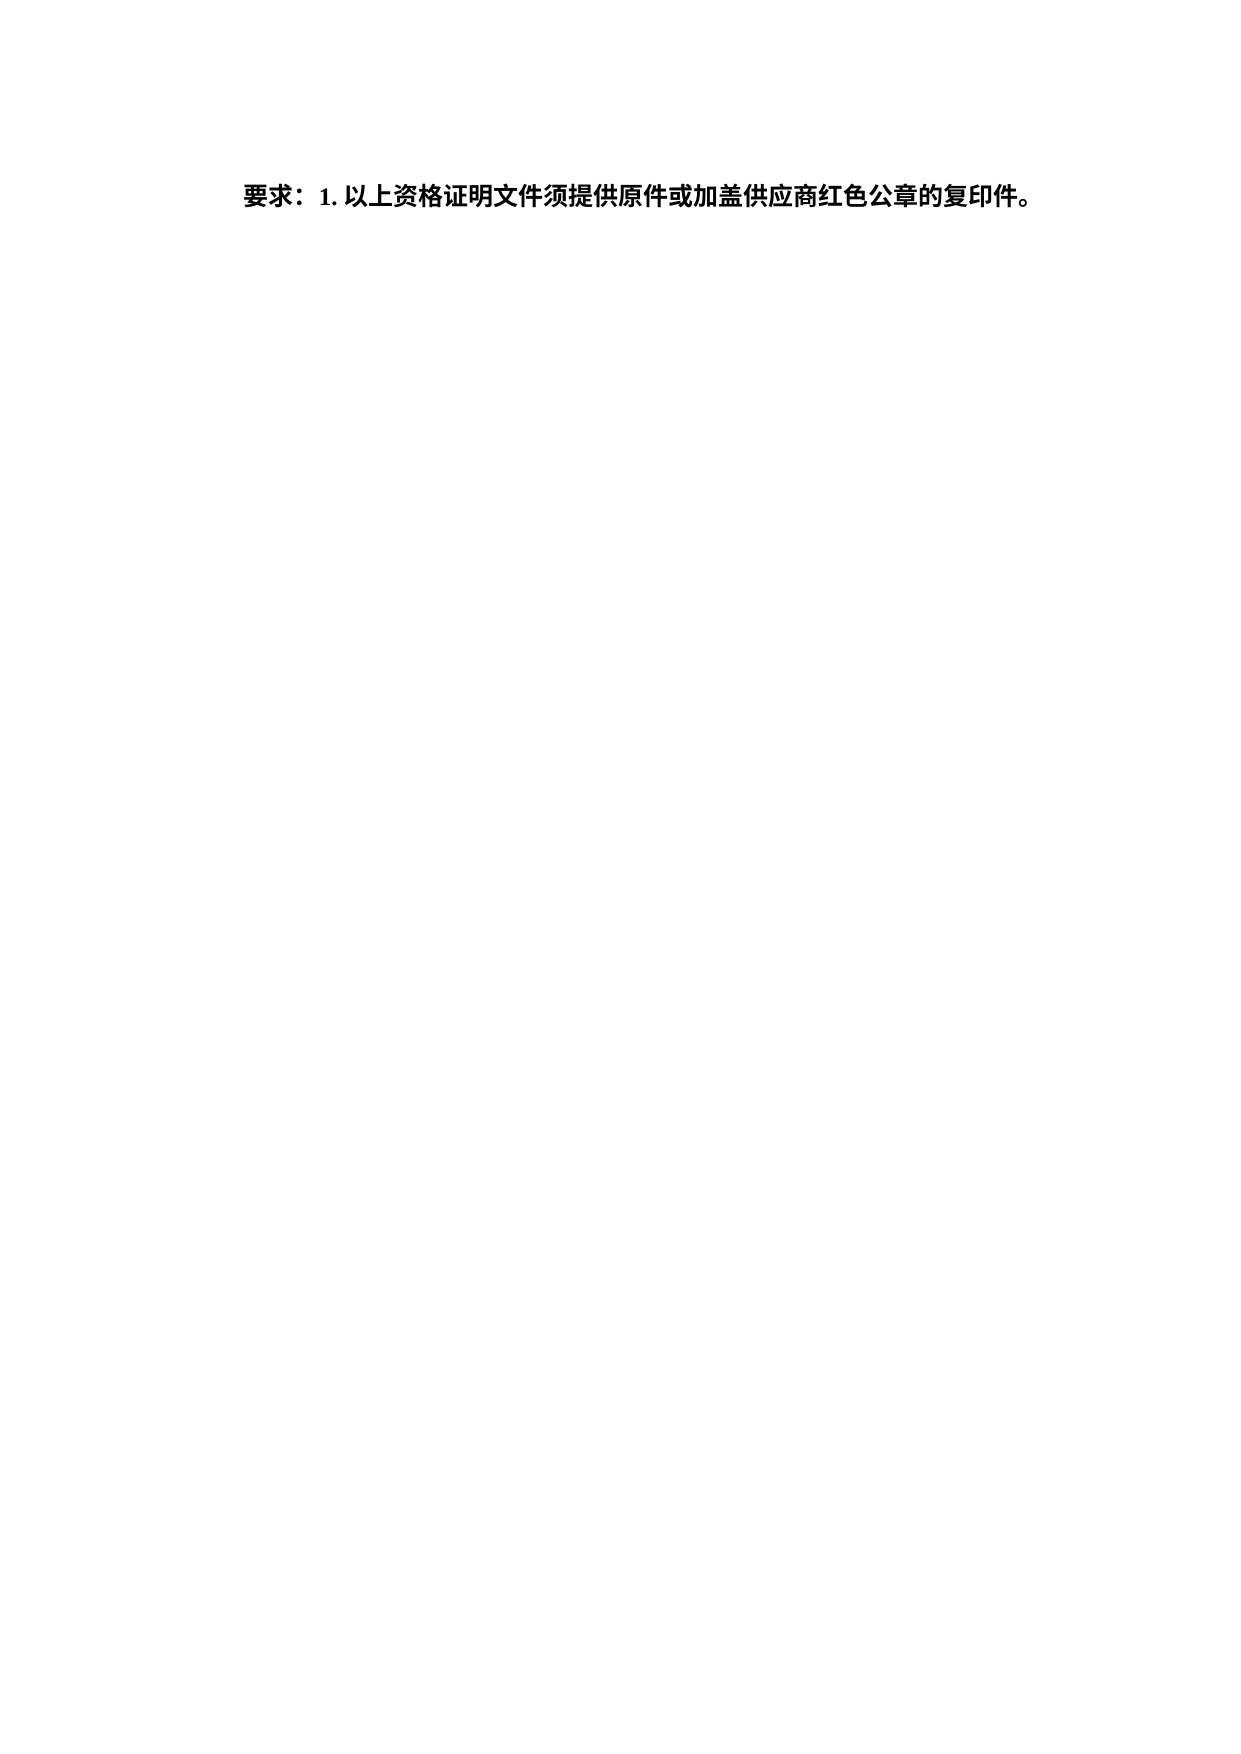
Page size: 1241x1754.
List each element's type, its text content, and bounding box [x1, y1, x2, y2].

text 要求：1. 以上资格证明文件须提供原件或加盖供应商红色公章的复印件。 [244, 162, 1053, 227]
